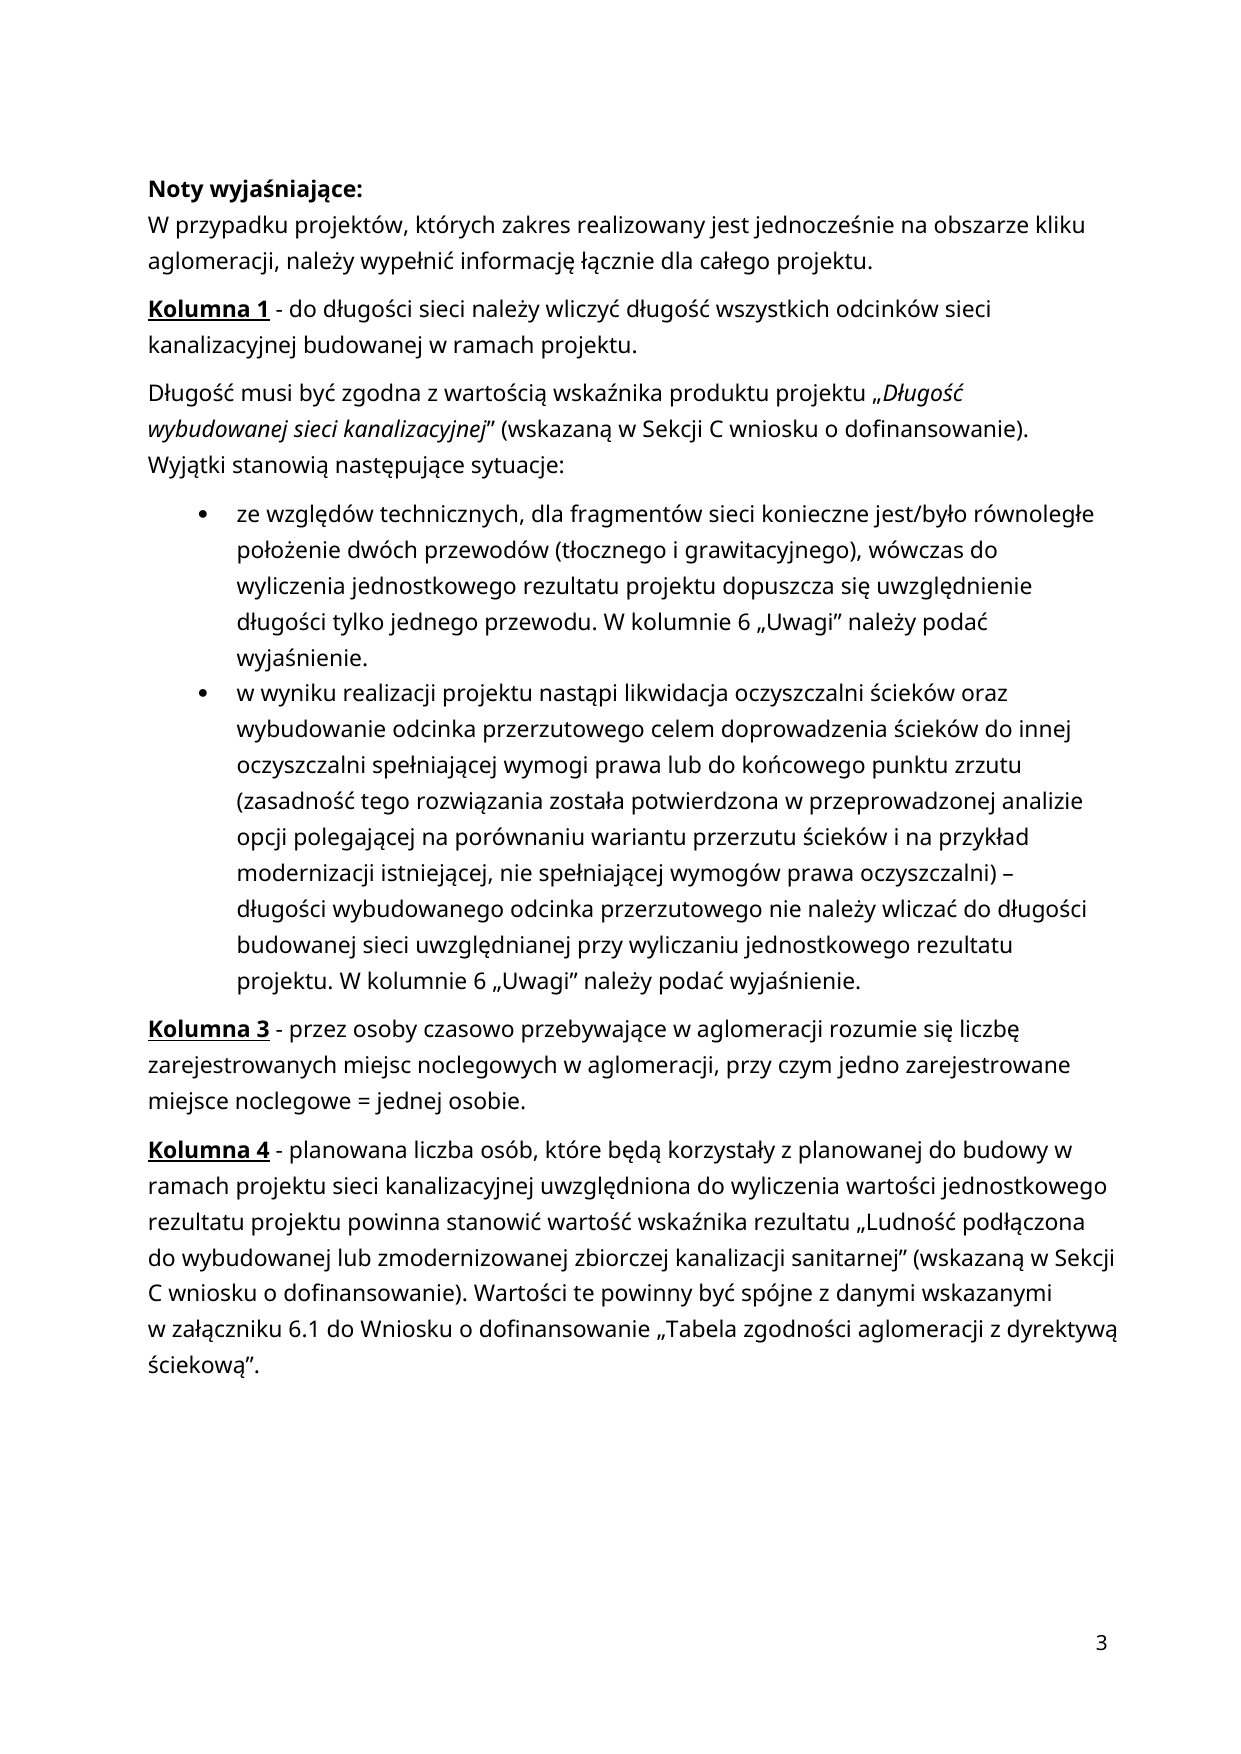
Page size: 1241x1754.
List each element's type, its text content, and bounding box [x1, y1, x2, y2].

text Długość musi być zgodna z wartością wskaźnika produktu projektu „Długość wybudowanej sieci kanalizacyjnej” (wskazaną w Sekcji C wniosku o dofinansowanie). Wyjątki stanowią następujące sytuacje: [148, 377, 1107, 481]
subtitle Noty wyjaśniające: [148, 173, 1107, 204]
text Kolumna 3 - przez osoby czasowo przebywające w aglomeracji rozumie się liczbę zarejestrowanych miejsc noclegowych w aglomeracji, przy czym jedno zarejestrowane miejsce noclegowe = jednej osobie. [148, 1013, 1107, 1116]
list ze względów technicznych, dla fragmentów sieci konieczne jest/było równoległe położenie dwóch przewodów (tłocznego i grawitacyjnego), wówczas do wyliczenia jednostkowego rezultatu projektu dopuszcza się uwzględnienie długości tylko jednego przewodu. W kolumnie 6 „Uwagi” należy podać wyjaśnienie. [199, 498, 1107, 673]
text W przypadku projektów, których zakres realizowany jest jednocześnie na obszarze kliku aglomeracji, należy wypełnić informację łącznie dla całego projektu. [148, 209, 1107, 276]
text Kolumna 4 - planowana liczba osób, które będą korzystały z planowanej do budowy w ramach projektu sieci kanalizacyjnej uwzględniona do wyliczenia wartości jednostkowego rezultatu projektu powinna stanowić wartość wskaźnika rezultatu „Ludność podłączona do wybudowanej lub zmodernizowanej zbiorczej kanalizacji sanitarnej” (wskazaną w Sekcji C wniosku o dofinansowanie). Wartości te powinny być spójne z danymi wskazanymi w załączniku 6.1 do Wniosku o dofinansowanie „Tabela zgodności aglomeracji z dyrektywą ściekową”. [148, 1344, 1118, 1381]
text Kolumna 1 - do długości sieci należy wliczyć długość wszystkich odcinków sieci kanalizacyjnej budowanej w ramach projektu. [148, 293, 1107, 360]
text Kolumna 4 - planowana liczba osób, które będą korzystały z planowanej do budowy w ramach projektu sieci kanalizacyjnej uwzględniona do wyliczenia wartości jednostkowego rezultatu projektu powinna stanowić wartość wskaźnika rezultatu „Ludność podłączona do wybudowanej lub zmodernizowanej zbiorczej kanalizacji sanitarnej” (wskazaną w Sekcji C wniosku o dofinansowanie). Wartości te powinny być spójne z danymi wskazanymi w załączniku 6.1 do Wniosku o dofinansowanie „Tabela zgodności aglomeracji z dyrektywą ściekową”. [148, 1134, 1118, 1313]
list w wyniku realizacji projektu nastąpi likwidacja oczyszczalni ścieków oraz wybudowanie odcinka przerzutowego celem doprowadzenia ścieków do innej oczyszczalni spełniającej wymogi prawa lub do końcowego punktu zrzutu (zasadność tego rozwiązania została potwierdzona w przeprowadzonej analizie opcji polegającej na porównaniu wariantu przerzutu ścieków i na przykład modernizacji istniejącej, nie spełniającej wymogów prawa oczyszczalni) – długości wybudowanego odcinka przerzutowego nie należy wliczać do długości budowanej sieci uwzględnianej przy wyliczaniu jednostkowego rezultatu projektu. W kolumnie 6 „Uwagi” należy podać wyjaśnienie. [199, 677, 1107, 996]
